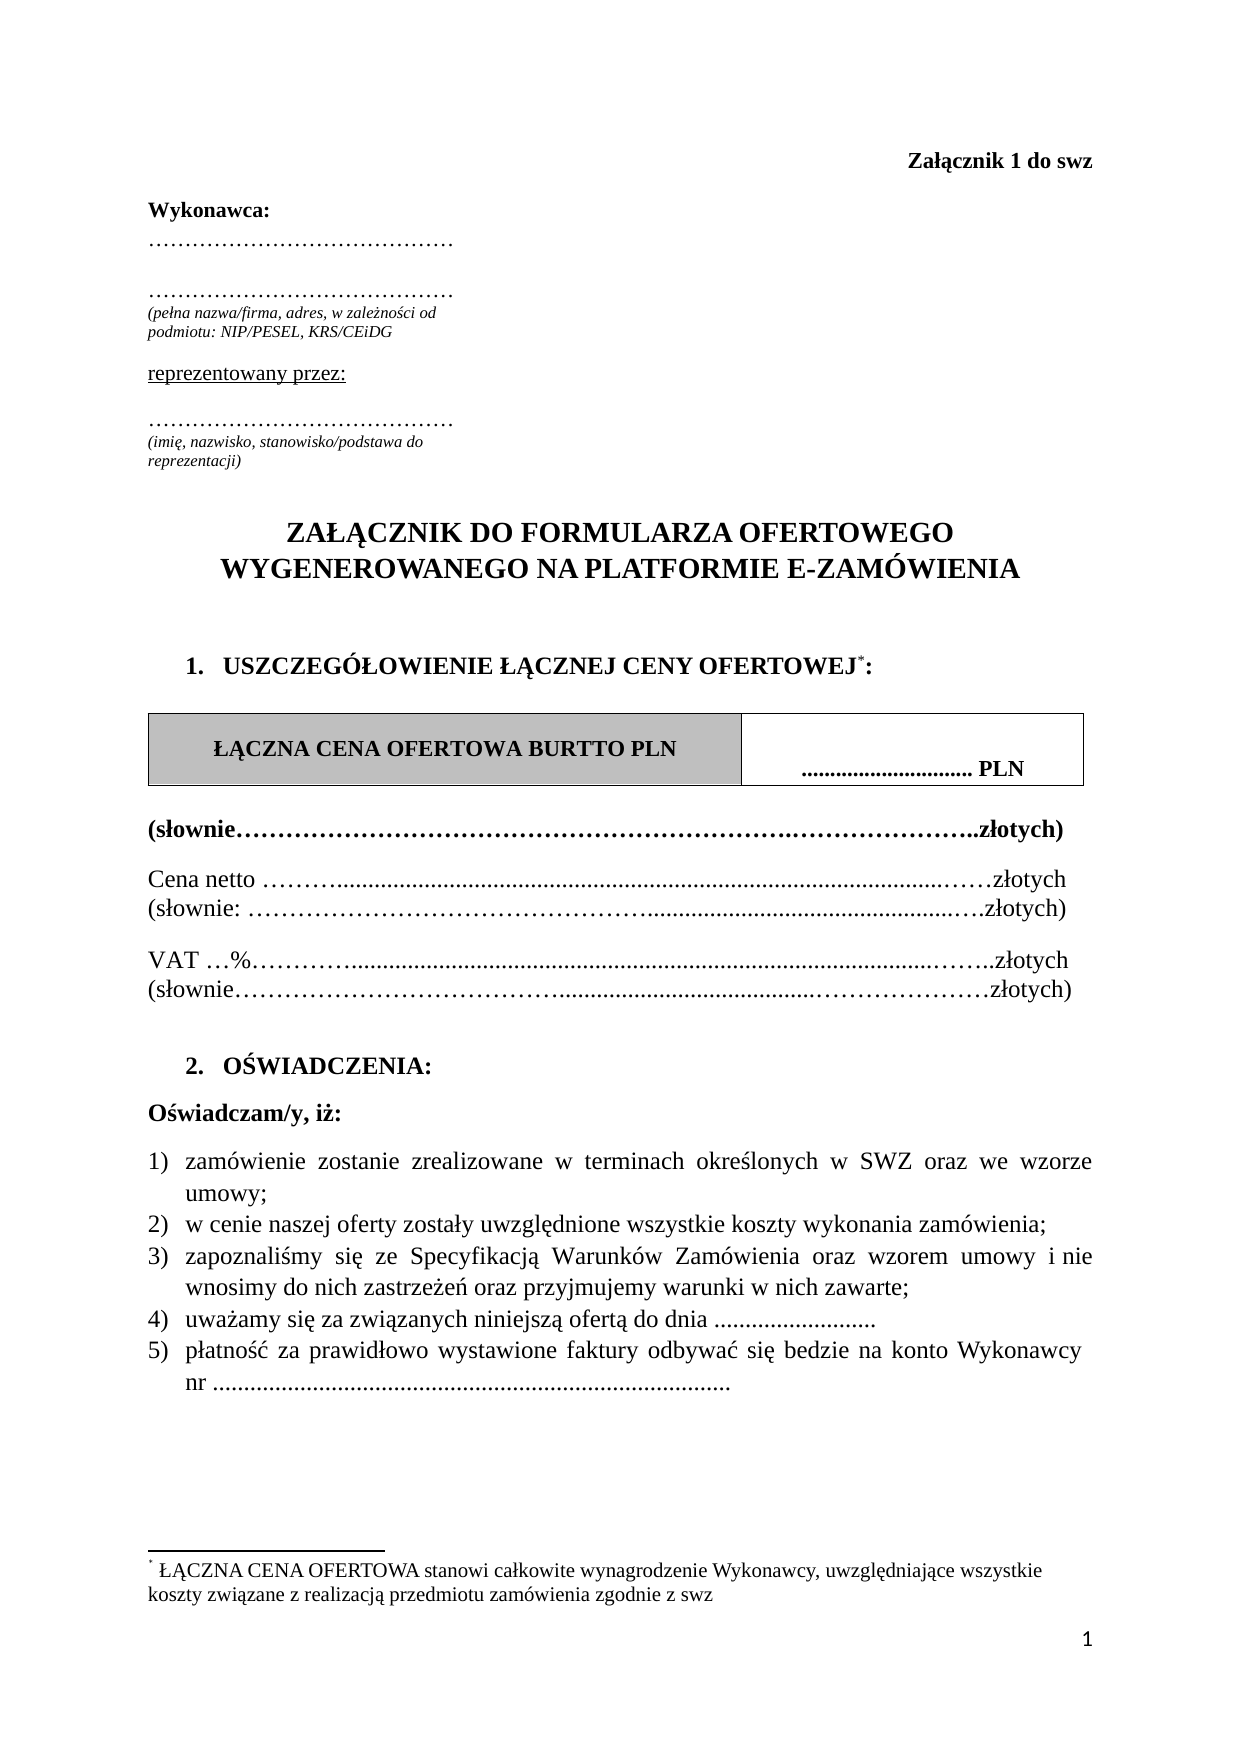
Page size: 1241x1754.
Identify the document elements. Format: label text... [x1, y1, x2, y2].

text Wykonawca: [148, 197, 1093, 222]
text …………………………………… [148, 226, 472, 251]
text …………………………………… [148, 406, 472, 431]
text Załącznik 1 do swz [148, 148, 1093, 174]
list zamówienie zostanie zrealizowane w terminach określonych w SWZ oraz we wzorze umowy; [148, 1146, 1093, 1206]
text (słownie: ………………………………………….................................................….złotych) [148, 893, 1093, 921]
text …………………………………… [148, 277, 472, 303]
text Oświadczam/y, iż: [148, 1098, 1093, 1127]
text (imię, nazwisko, stanowisko/podstawa do reprezentacji) [148, 431, 472, 470]
text reprezentowany przez: [148, 360, 1093, 385]
list w cenie naszej oferty zostały uwzględnione wszystkie koszty wykonania zamówienia; [148, 1209, 1093, 1238]
text ZAŁĄCZNIK DO FORMULARZA OFERTOWEGO WYGENEROWANEGO NA PLATFORMIE E-ZAMÓWIENIA [148, 515, 1093, 584]
text (pełna nazwa/firma, adres, w zależności od podmiotu: NIP/PESEL, KRS/CEiDG [148, 303, 472, 341]
list USZCZEGÓŁOWIENIE ŁĄCZNEJ CENY OFERTOWEJ: [185, 651, 1093, 680]
text VAT …%………….............................................................................................……..złotych [148, 946, 1093, 974]
list zapoznaliśmy się ze Specyfikacją Warunków Zamówienia oraz wzorem umowy i nie wnosimy do nich zastrzeżeń oraz przyjmujemy warunki w nich zawarte; [148, 1241, 1093, 1301]
list uważamy się za związanych niniejszą ofertą do dnia .......................... [148, 1304, 1093, 1333]
table_header ŁĄCZNA CENA OFERTOWA BURTTO PLN [149, 714, 741, 784]
list OŚWIADCZENIA: [185, 1051, 1093, 1079]
table_header .............................. PLN [742, 714, 1083, 784]
text (słownie………………………………….........................................…………………złotych) [148, 974, 1093, 1003]
list (słownie………………………………………………………….…………………..złotych) [148, 814, 1093, 843]
list płatność za prawidłowo wystawione faktury odbywać się bedzie na konto Wykonawcy nr ................................................................................... [148, 1336, 1093, 1396]
text Cena netto ……….................................................................................................……złotych [148, 864, 1093, 893]
